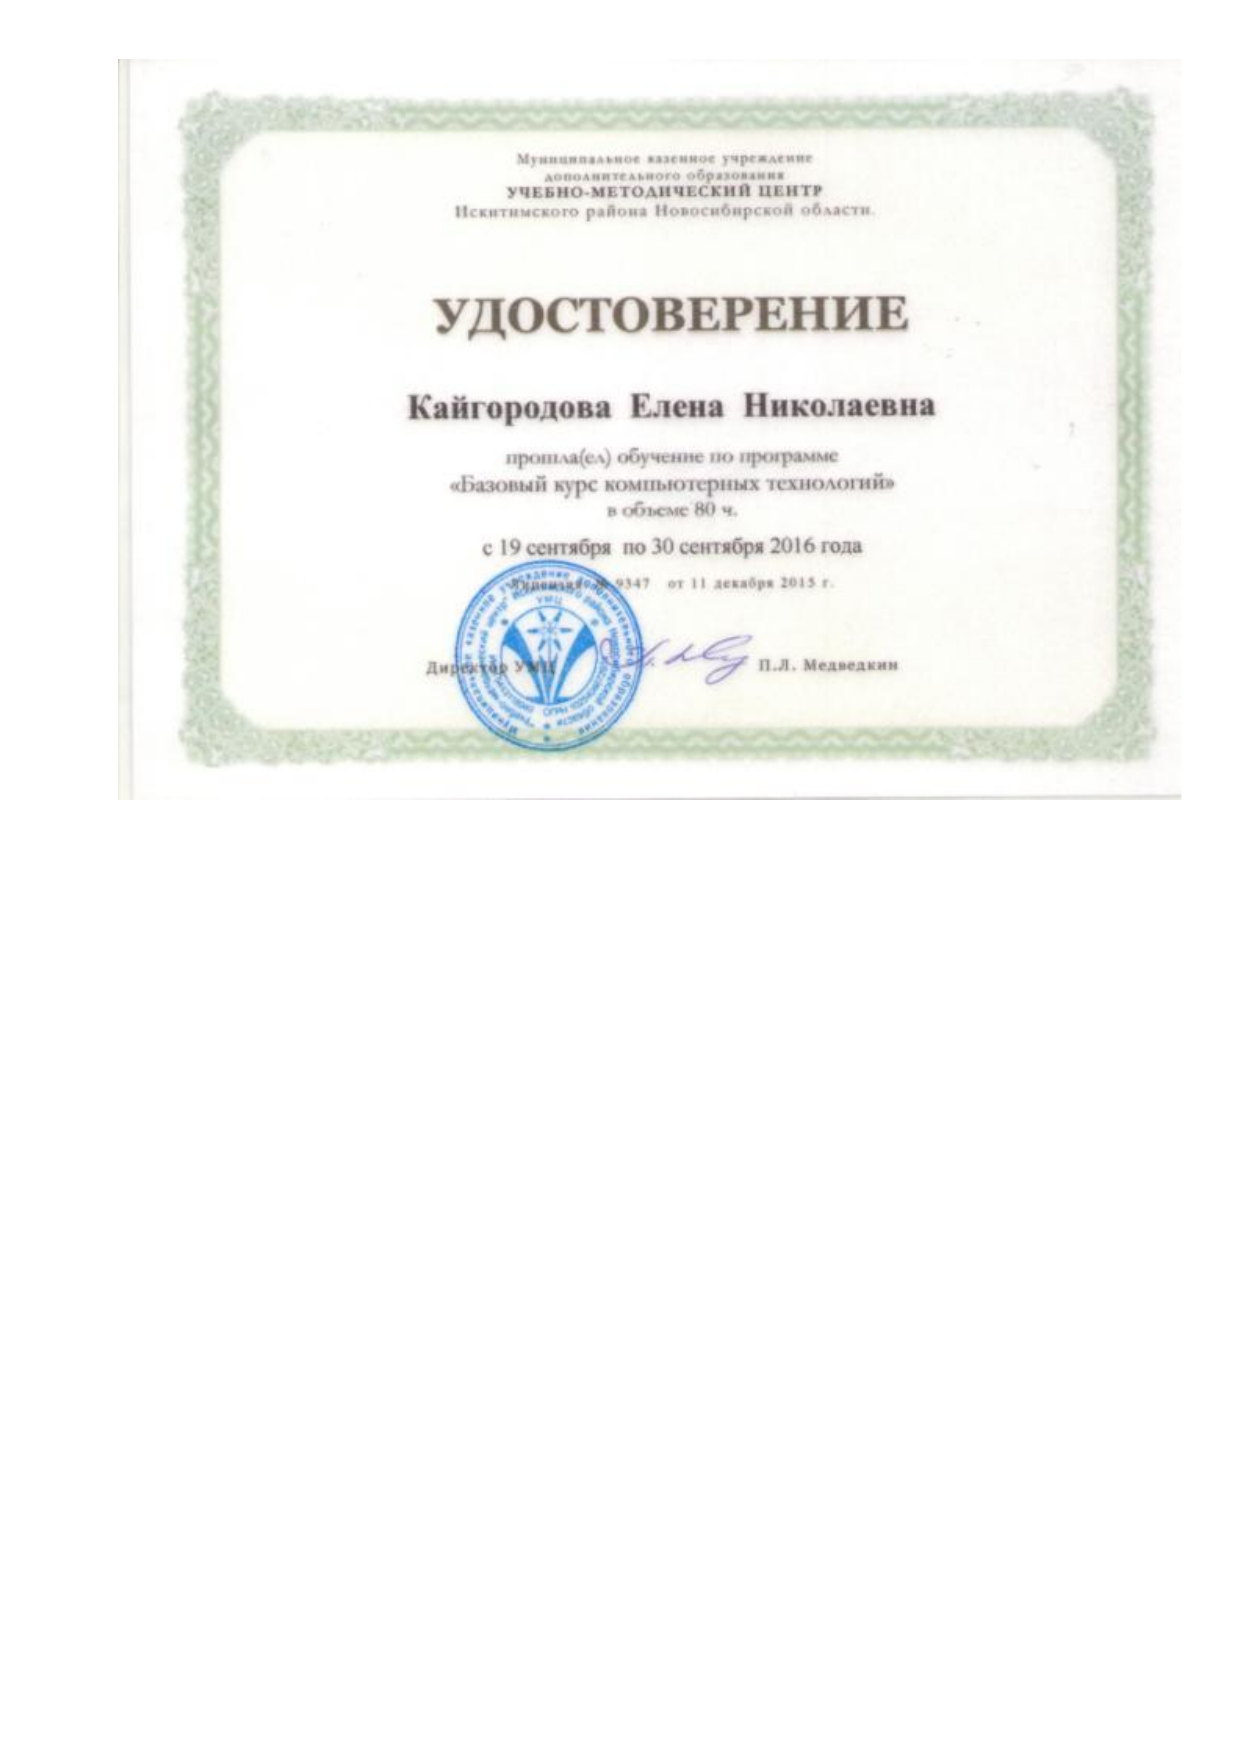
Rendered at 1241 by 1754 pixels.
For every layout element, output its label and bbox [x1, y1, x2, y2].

picture [118, 59, 1182, 800]
